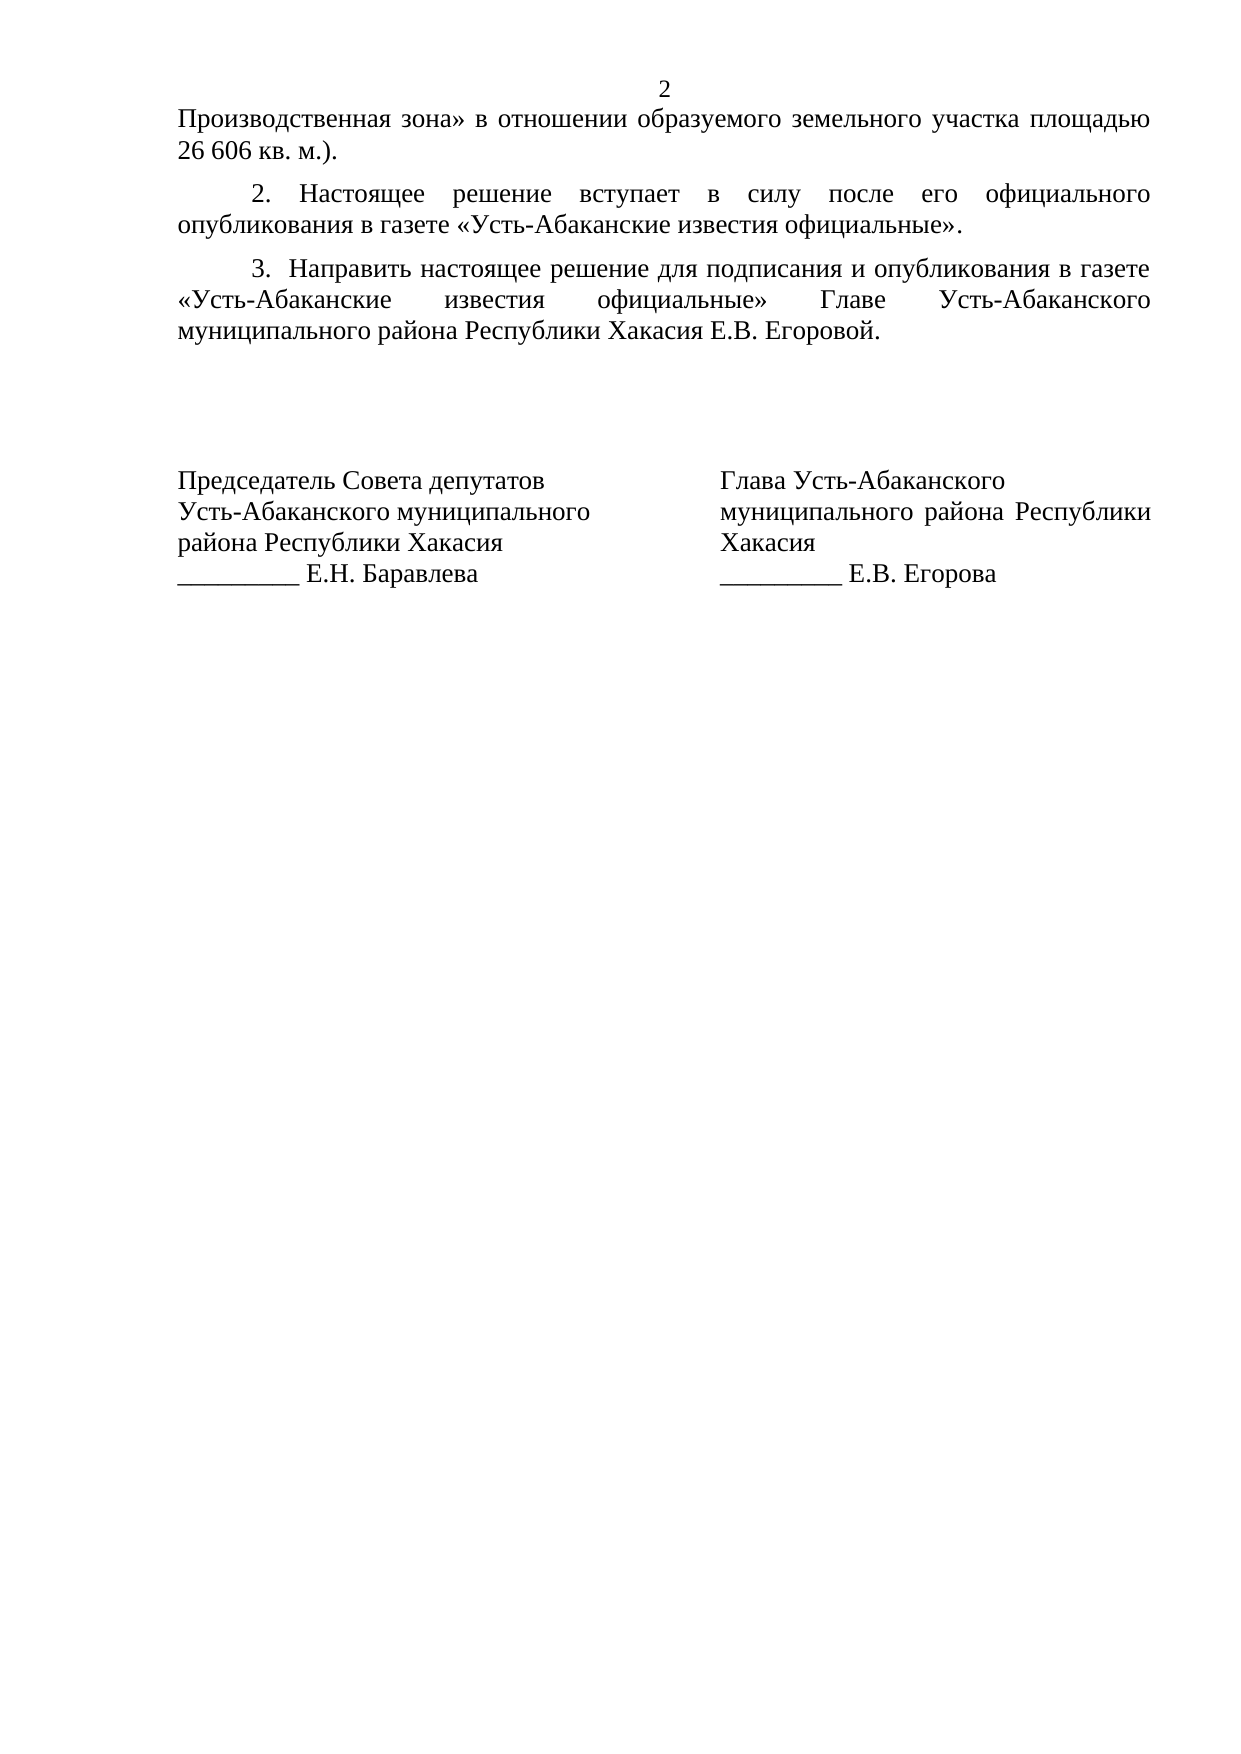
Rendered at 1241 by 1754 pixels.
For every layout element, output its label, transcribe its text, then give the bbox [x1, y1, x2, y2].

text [177, 103, 1152, 165]
text 3. Направить настоящее решение для подписания и опубликования в газете «Усть-Абаканские известия официальные» Главе Усть-Абаканского муниципального района Республики Хакасия Е.В. Егоровой. [177, 252, 1152, 346]
table_header Глава Усть-Абаканского муниципального района Республики Хакасия _________ Е.В. Егорова [709, 433, 1163, 718]
text 2. Настоящее решение вступает в силу после его официального опубликования в газете «Усть-Абаканские известия официальные». [177, 177, 1152, 240]
table_header Председатель Совета депутатов Усть-Абаканского муниципального района Республики Хакасия _________ Е.Н. Баравлева [166, 433, 709, 718]
